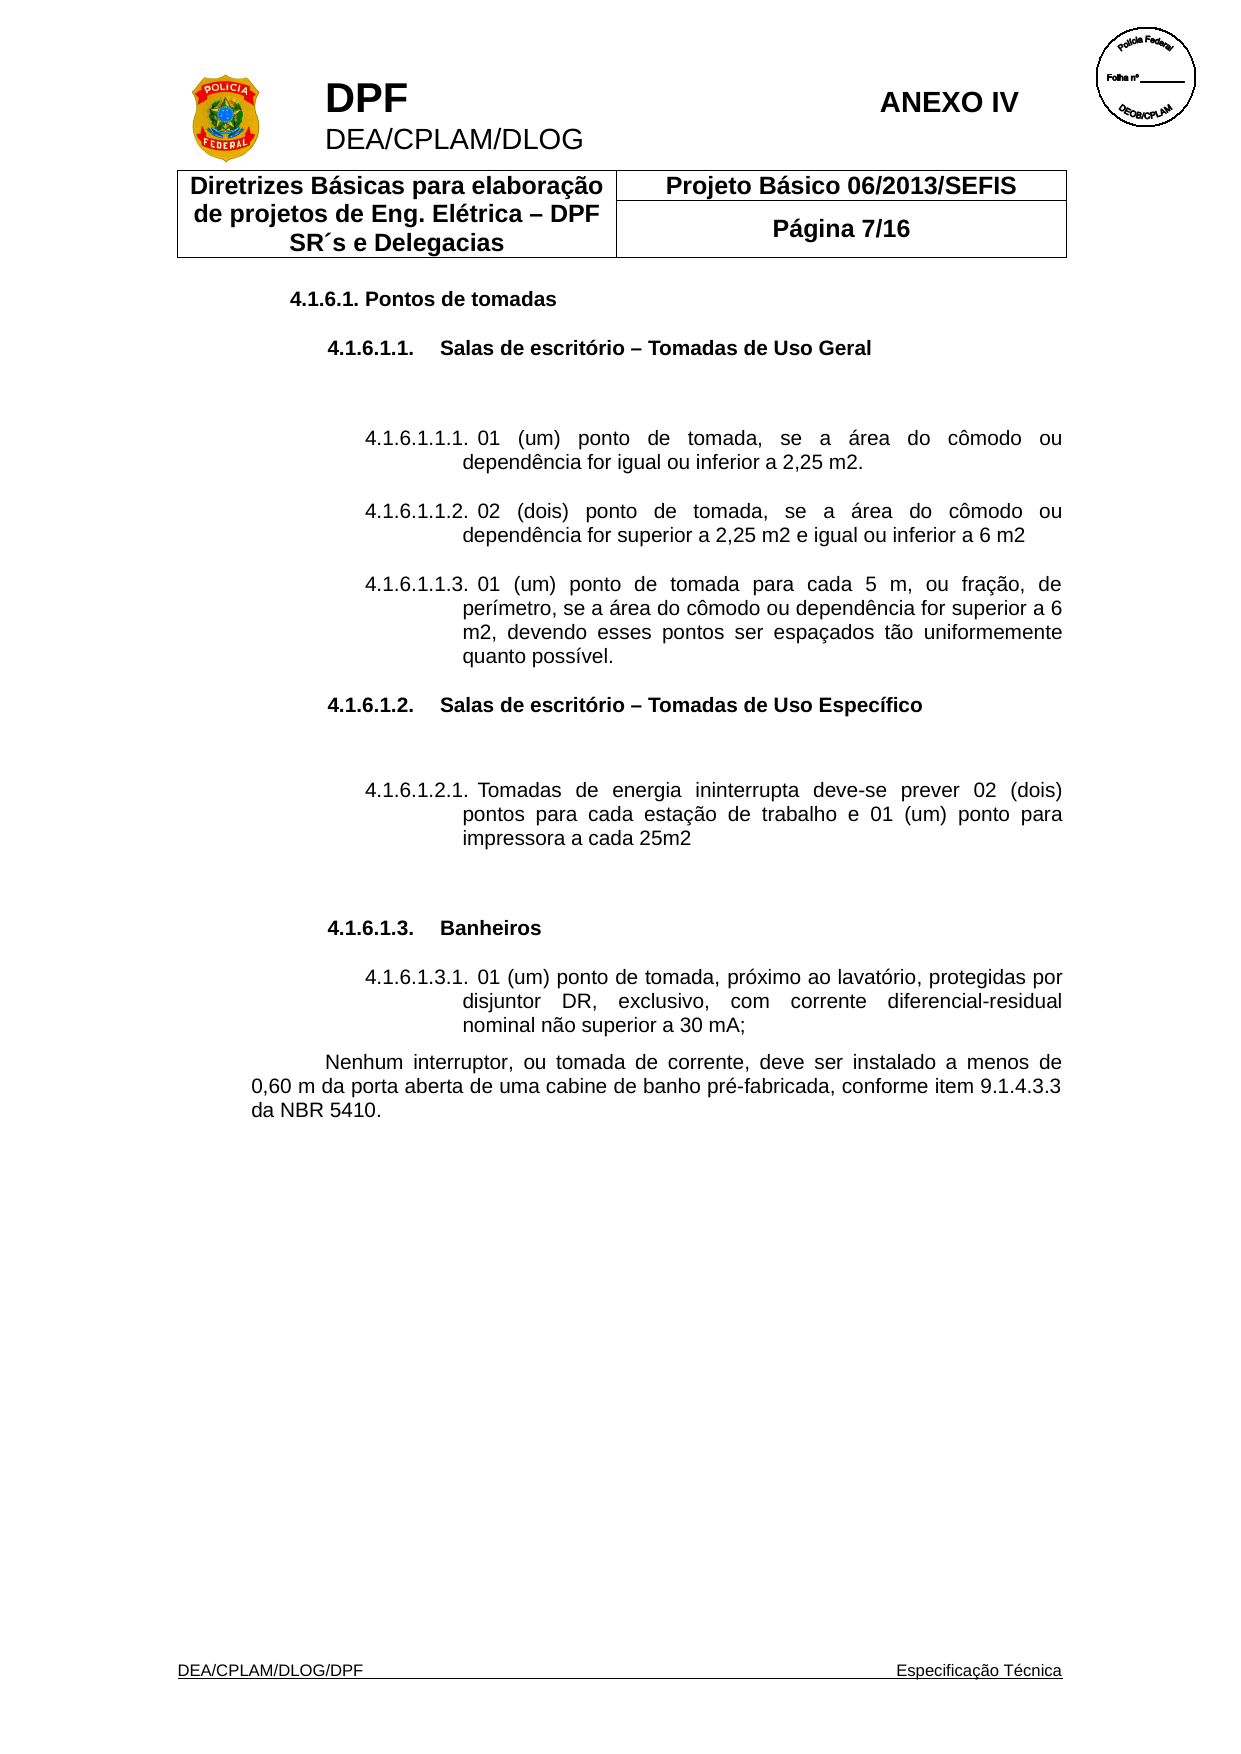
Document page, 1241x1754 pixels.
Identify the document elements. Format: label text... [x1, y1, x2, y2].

text Nenhum interruptor, ou tomada de corrente, deve ser instalado a menos de 0,60 m da porta aberta de uma cabine de banho pré-fabricada, conforme item 9.1.4.3.3 da NBR 5410. [251, 1049, 1063, 1121]
subtitle 01 (um) ponto de tomada, próximo ao lavatório, protegidas por disjuntor DR, exclusivo, com corrente diferencial-residual nominal não superior a 30 mA; [365, 965, 1063, 1037]
picture [1077, 17, 1218, 156]
subtitle Salas de escritório – Tomadas de Uso Geral [327, 336, 1063, 360]
subtitle Tomadas de energia ininterrupta deve-se prever 02 (dois) pontos para cada estação de trabalho e 01 (um) ponto para impressora a cada 25m2 [365, 778, 1063, 850]
subtitle Pontos de tomadas [290, 287, 1063, 311]
subtitle 01 (um) ponto de tomada para cada 5 m, ou fração, de perímetro, se a área do cômodo ou dependência for superior a 6 m2, devendo esses pontos ser espaçados tão uniformemente quanto possível. [365, 572, 1063, 668]
subtitle 02 (dois) ponto de tomada, se a área do cômodo ou dependência for superior a 2,25 m2 e igual ou inferior a 6 m2 [365, 499, 1063, 547]
subtitle Salas de escritório – Tomadas de Uso Específico [327, 693, 1063, 717]
subtitle Banheiros [327, 916, 1063, 940]
subtitle 01 (um) ponto de tomada, se a área do cômodo ou dependência for igual ou inferior a 2,25 m2. [365, 426, 1063, 474]
